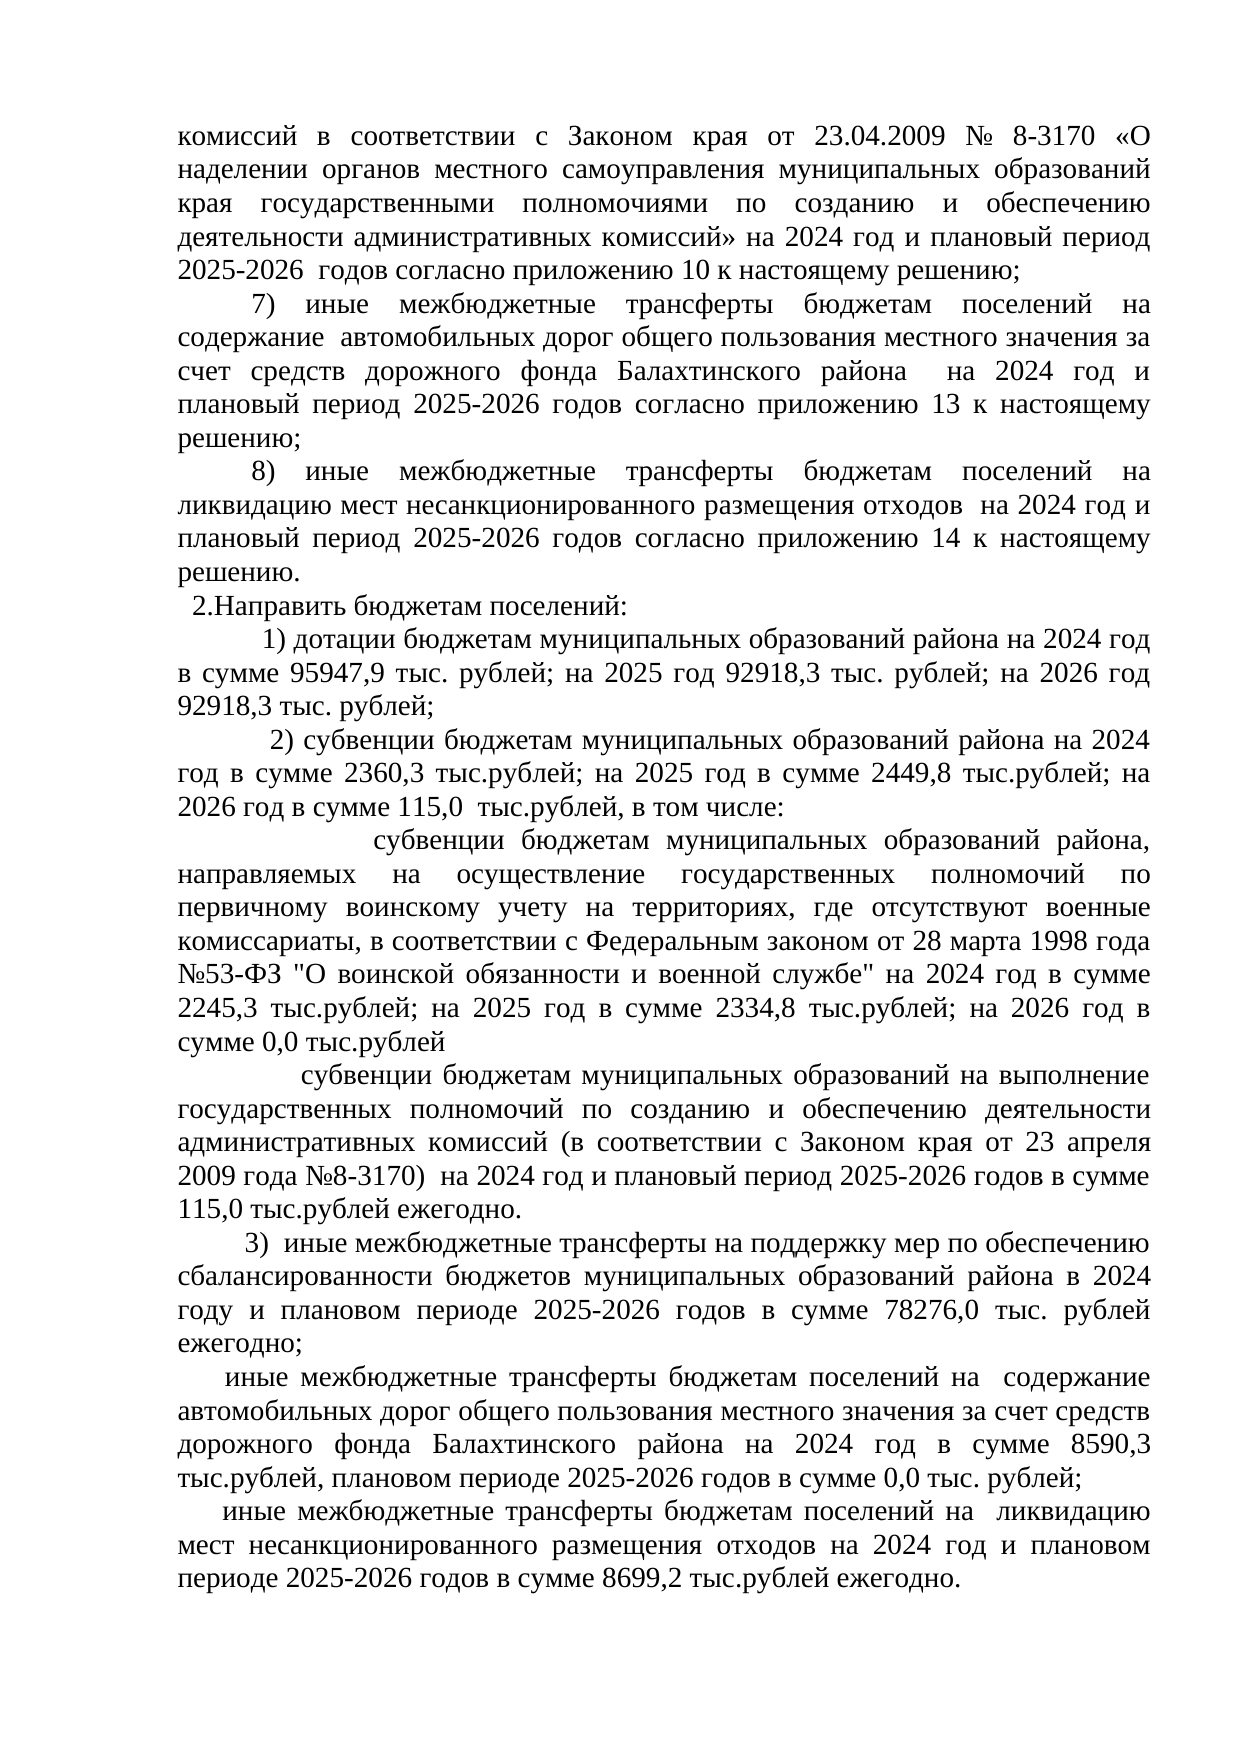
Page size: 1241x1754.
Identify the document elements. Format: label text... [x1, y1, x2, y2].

text иные межбюджетные трансферты бюджетам поселений на ликвидацию мест несанкционированного размещения отходов на 2024 год и плановом периоде 2025-2026 годов в сумме 8699,2 тыс.рублей ежегодно. [177, 1493, 1152, 1594]
text 1) дотации бюджетам муниципальных образований района на 2024 год в сумме 95947,9 тыс. рублей; на 2025 год 92918,3 тыс. рублей; на 2026 год 92918,3 тыс. рублей; [177, 621, 1152, 722]
text 2.Направить бюджетам поселений: [177, 588, 1152, 621]
text субвенции бюджетам муниципальных образований района, направляемых на осуществление государственных полномочий по первичному воинскому учету на территориях, где отсутствуют военные комиссариаты, в соответствии с Федеральным законом от 28 марта 1998 года №53-ФЗ "О воинской обязанности и военной службе" на 2024 год в сумме 2245,3 тыс.рублей; на 2025 год в сумме 2334,8 тыс.рублей; на 2026 год в сумме 0,0 тыс.рублей [177, 822, 1152, 1057]
text 2) субвенции бюджетам муниципальных образований района на 2024 год в сумме 2360,3 тыс.рублей; на 2025 год в сумме 2449,8 тыс.рублей; на 2026 год в сумме 115,0 тыс.рублей, в том числе: [177, 722, 1152, 822]
text 7) иные межбюджетные трансферты бюджетам поселений на содержание автомобильных дорог общего пользования местного значения за счет средств дорожного фонда Балахтинского района на 2024 год и плановый период 2025-2026 годов согласно приложению 13 к настоящему решению; [177, 286, 1152, 453]
text 8) иные межбюджетные трансферты бюджетам поселений на ликвидацию мест несанкционированного размещения отходов на 2024 год и плановый период 2025-2026 годов согласно приложению 14 к настоящему решению. [177, 453, 1152, 588]
text 3) иные межбюджетные трансферты на поддержку мер по обеспечению сбалансированности бюджетов муниципальных образований района в 2024 году и плановом периоде 2025-2026 годов в сумме 78276,0 тыс. рублей ежегодно; [177, 1225, 1152, 1359]
text иные межбюджетные трансферты бюджетам поселений на содержание автомобильных дорог общего пользования местного значения за счет средств дорожного фонда Балахтинского района на 2024 год в сумме 8590,3 тыс.рублей, плановом периоде 2025-2026 годов в сумме 0,0 тыс. рублей; [177, 1359, 1152, 1493]
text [177, 118, 1152, 286]
text субвенции бюджетам муниципальных образований на выполнение государственных полномочий по созданию и обеспечению деятельности административных комиссий (в соответствии с Законом края от 23 апреля 2009 года №8-3170) на 2024 год и плановый период 2025-2026 годов в сумме 115,0 тыс.рублей ежегодно. [177, 1057, 1152, 1225]
